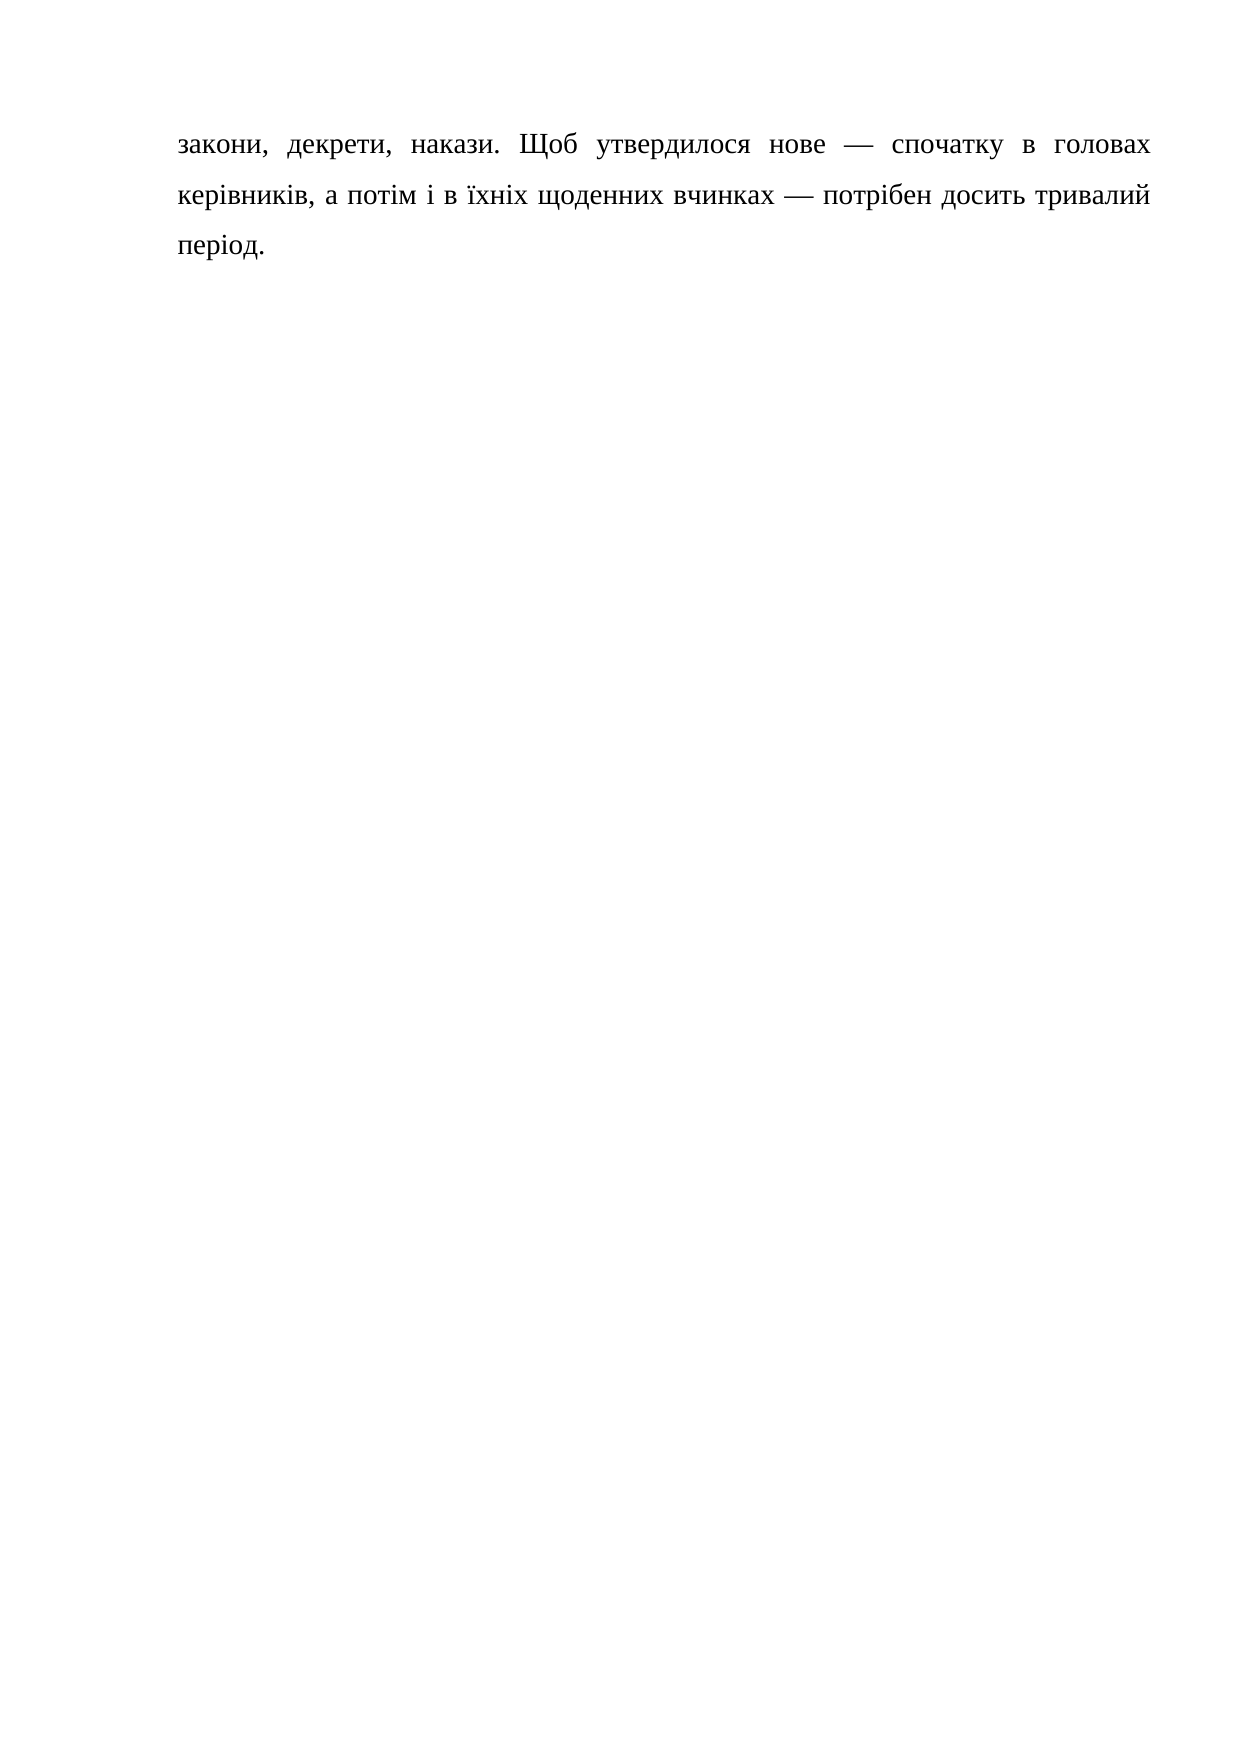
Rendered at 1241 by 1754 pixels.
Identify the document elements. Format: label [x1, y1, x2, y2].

text [177, 127, 1152, 261]
